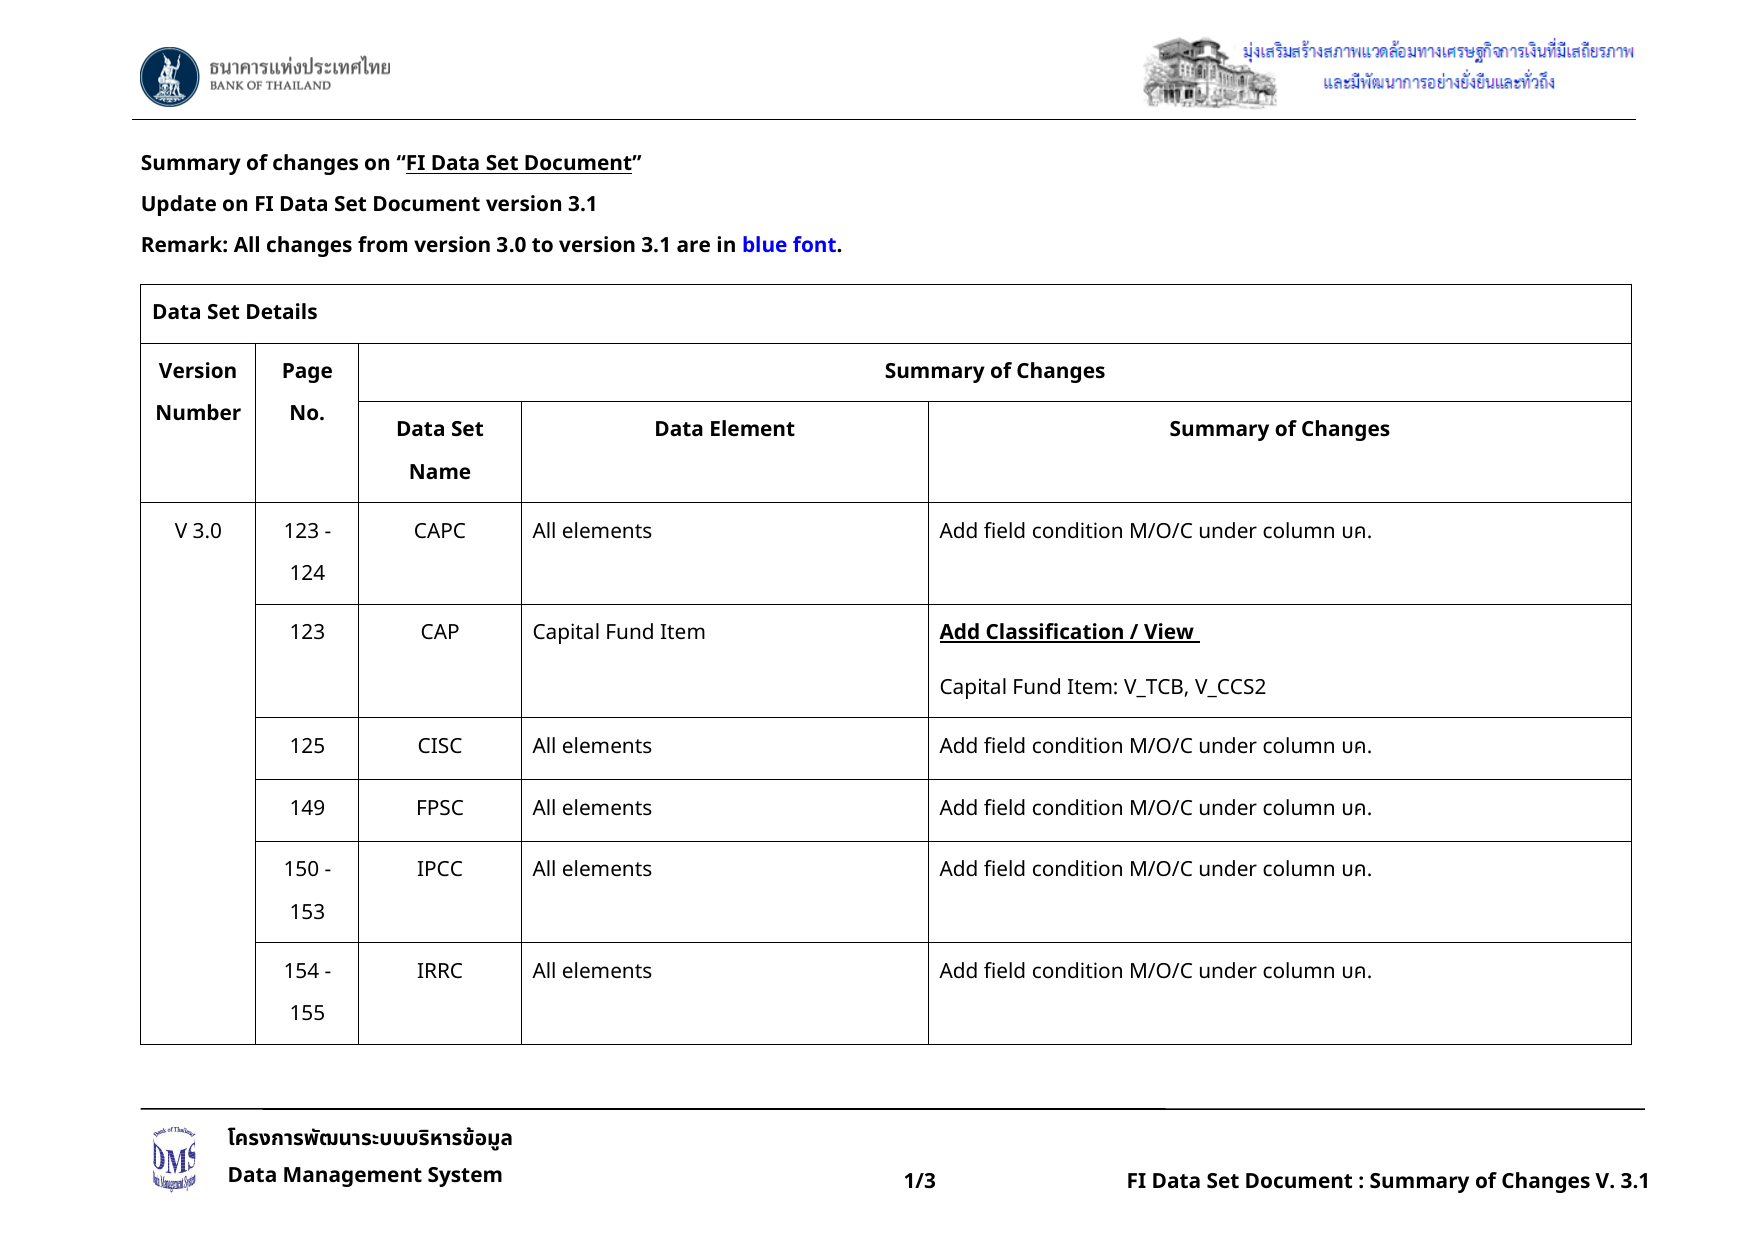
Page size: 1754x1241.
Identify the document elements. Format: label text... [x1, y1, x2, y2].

table_cell Add field condition M/O/C under column บค. [929, 503, 1631, 603]
table_cell 125 [256, 718, 358, 779]
table_cell IPCC [359, 842, 521, 942]
table_cell Page No. [256, 344, 358, 502]
table_cell Version Number [141, 344, 255, 502]
table_cell 154 - 155 [256, 943, 358, 1043]
table_cell 123 - 124 [256, 503, 358, 603]
table_cell All elements [522, 842, 928, 942]
table_cell V 3.0 [141, 503, 255, 1043]
picture [129, 37, 403, 116]
table_cell Data Set Name [359, 402, 521, 502]
table_cell Add field condition M/O/C under column บค. [929, 943, 1631, 1043]
table_cell CAP [359, 605, 521, 717]
table_cell 149 [256, 780, 358, 841]
picture [150, 1122, 199, 1195]
table_cell 150 - 153 [256, 842, 358, 942]
table_cell All elements [522, 503, 928, 603]
table_cell Add field condition M/O/C under column บค. [929, 718, 1631, 779]
table_cell All elements [522, 718, 928, 779]
table_cell CAPC [359, 503, 521, 603]
text Remark: All changes from version 3.0 to version 3.1 are in blue font. [141, 230, 1650, 259]
table_cell Add field condition M/O/C under column บค. [929, 780, 1631, 841]
table_cell Summary of Changes [929, 402, 1631, 502]
picture [1142, 33, 1638, 112]
table_cell Capital Fund Item [522, 605, 928, 717]
table_cell Add Classification / View Capital Fund Item: V_TCB, V_CCS2 [929, 605, 1631, 717]
table_cell Add field condition M/O/C under column บค. [929, 842, 1631, 942]
table_cell Summary of Changes [359, 344, 1631, 401]
table_cell 123 [256, 605, 358, 717]
table_cell FPSC [359, 780, 521, 841]
table_cell CISC [359, 718, 521, 779]
text Summary of changes on “FI Data Set Document” [141, 148, 1650, 177]
table_cell IRRC [359, 943, 521, 1043]
table_cell Data Element [522, 402, 928, 502]
table_header Data Set Details [141, 285, 1631, 342]
table_cell All elements [522, 780, 928, 841]
table_cell All elements [522, 943, 928, 1043]
text Update on FI Data Set Document version 3.1 [141, 189, 1650, 218]
